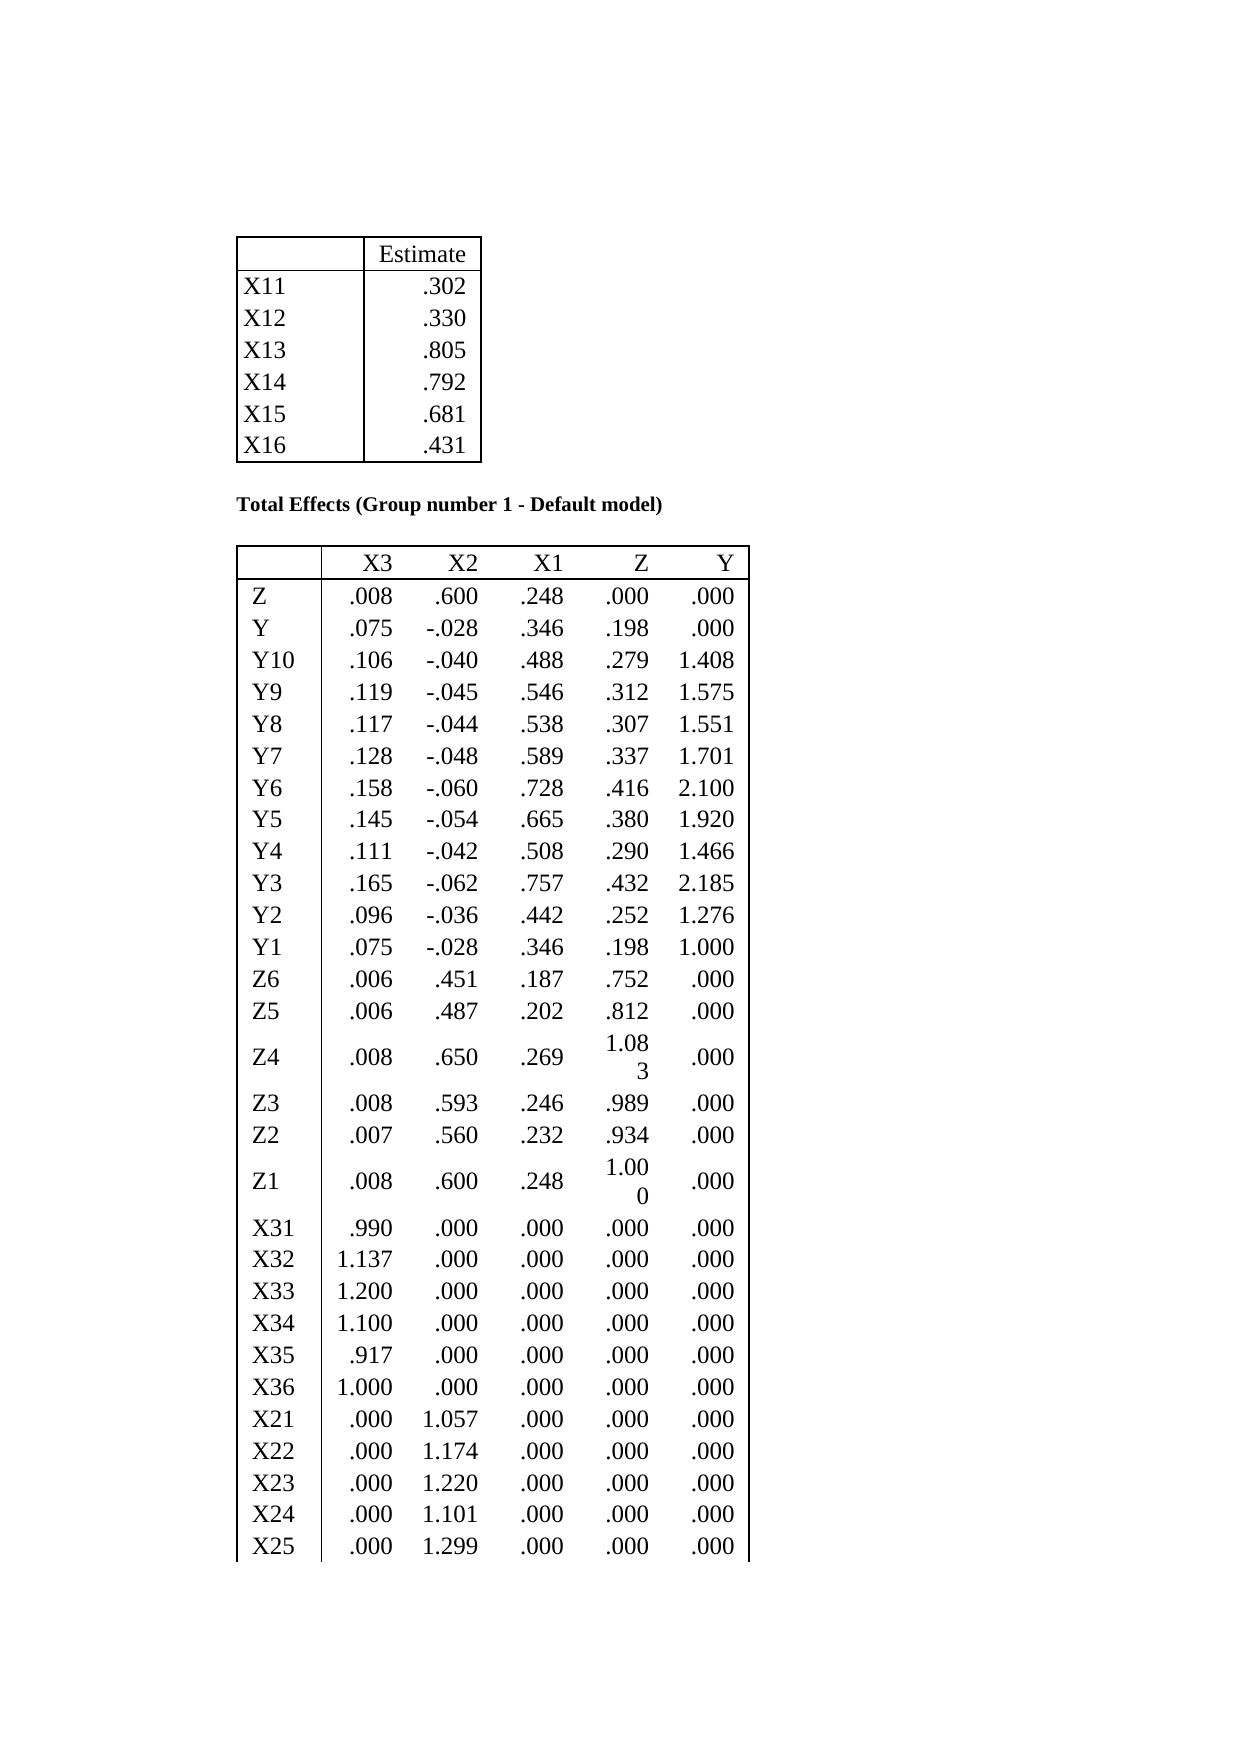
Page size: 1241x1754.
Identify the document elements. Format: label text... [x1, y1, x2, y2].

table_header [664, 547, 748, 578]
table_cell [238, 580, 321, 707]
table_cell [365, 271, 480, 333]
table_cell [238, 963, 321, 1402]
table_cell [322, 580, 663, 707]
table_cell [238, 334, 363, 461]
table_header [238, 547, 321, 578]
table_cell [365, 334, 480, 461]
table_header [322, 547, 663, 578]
text Total Effects (Group number 1 - Default model) [236, 492, 1063, 516]
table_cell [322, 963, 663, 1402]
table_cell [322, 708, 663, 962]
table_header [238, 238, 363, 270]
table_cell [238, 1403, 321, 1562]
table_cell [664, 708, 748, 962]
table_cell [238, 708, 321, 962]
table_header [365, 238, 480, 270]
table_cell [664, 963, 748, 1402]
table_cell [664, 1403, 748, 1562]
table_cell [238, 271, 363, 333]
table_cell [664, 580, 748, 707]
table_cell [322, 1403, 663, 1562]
